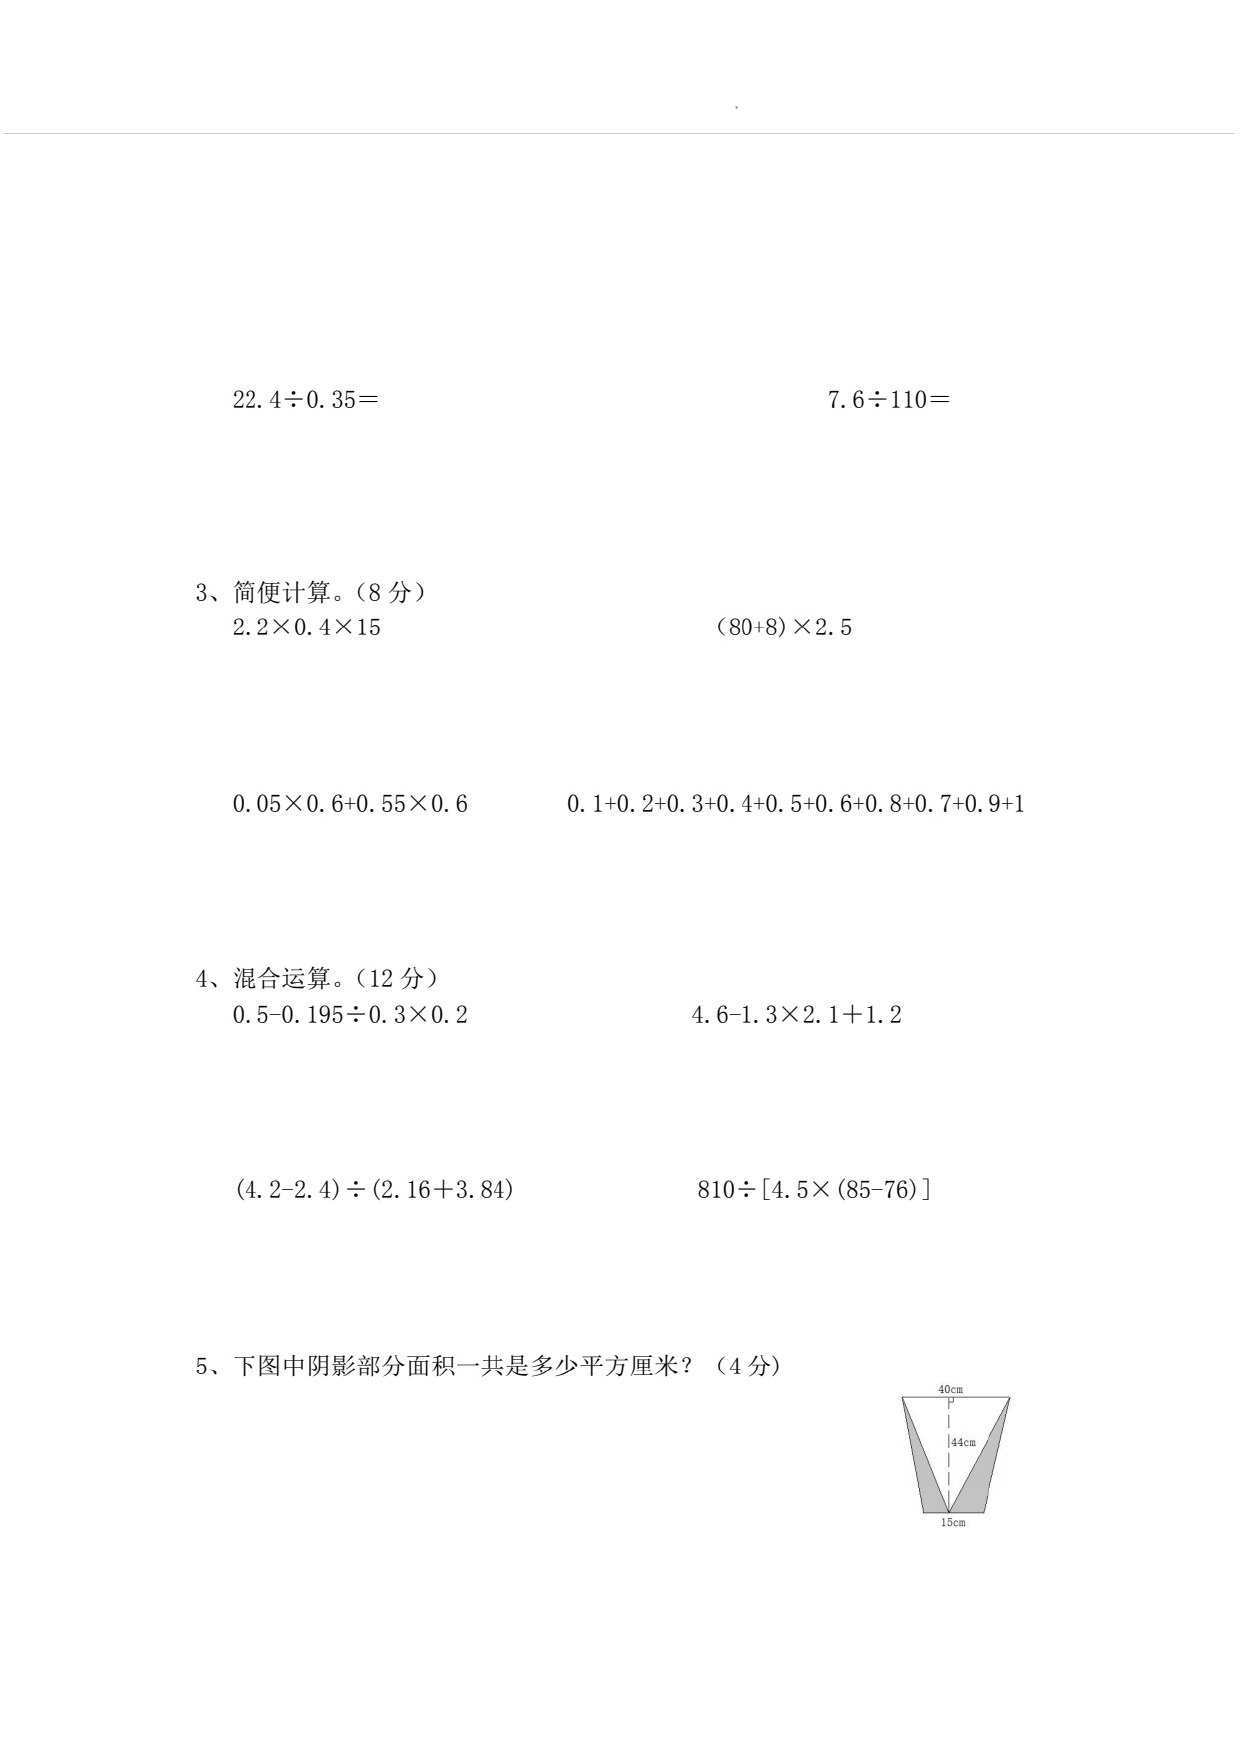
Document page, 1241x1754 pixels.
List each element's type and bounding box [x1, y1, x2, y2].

picture [4, 133, 1235, 1629]
